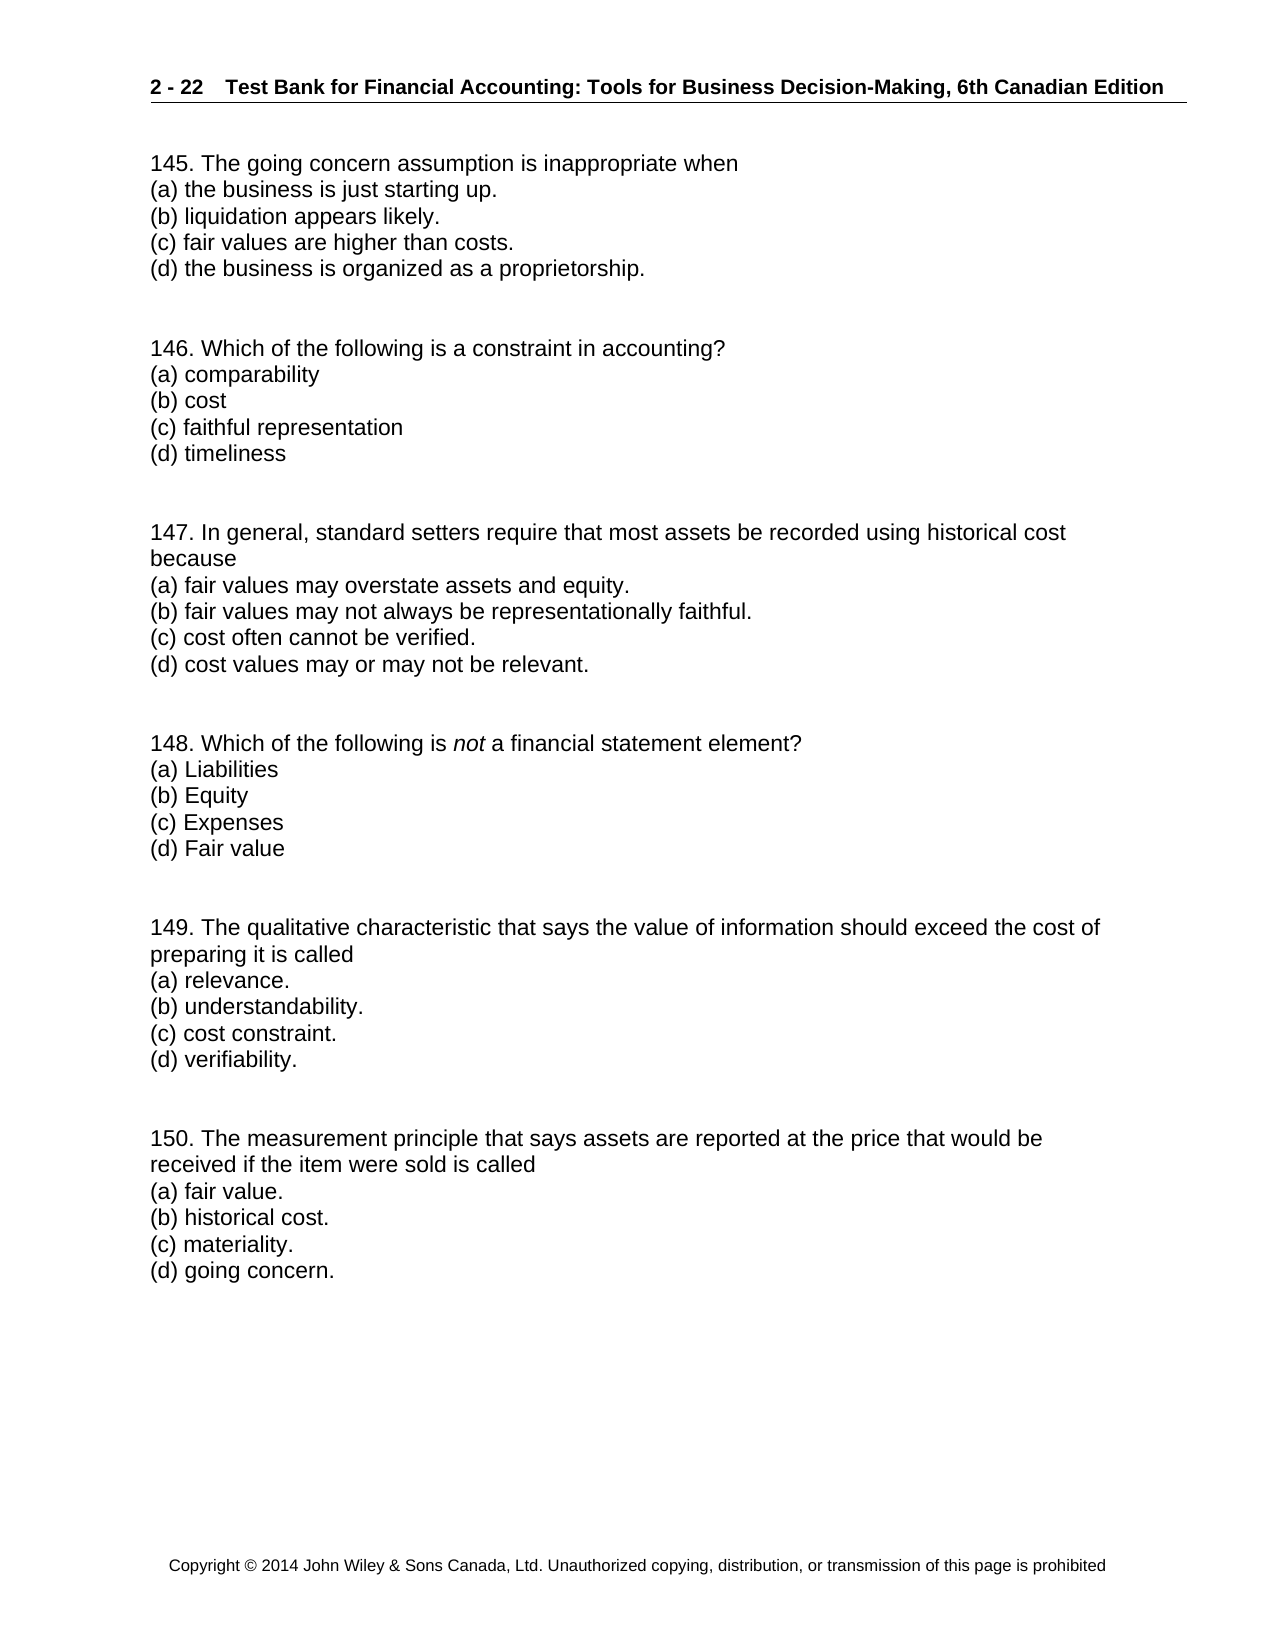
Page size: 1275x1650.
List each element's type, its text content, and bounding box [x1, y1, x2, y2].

text (b) understandability. [150, 993, 1125, 1020]
text (c) cost constraint. [150, 1020, 1125, 1046]
text (d) going concern. [150, 1257, 1125, 1283]
list (c) cost often cannot be verified. [150, 624, 1125, 651]
list 148. Which of the following is not a financial statement element? [150, 730, 1125, 756]
text (a) fair value. [150, 1178, 1125, 1204]
list (c) Expenses [150, 809, 1125, 835]
text 146. Which of the following is a constraint in accounting? [150, 334, 1125, 361]
list (c) faithful representation [150, 413, 1125, 440]
list 147. In general, standard setters require that most assets be recorded using historical cost because [150, 519, 1125, 572]
text (a) relevance. [150, 967, 1125, 993]
list (b) cost [150, 387, 1125, 413]
list (b) fair values may not always be representationally faithful. [150, 598, 1125, 624]
text (c) materiality. [150, 1231, 1125, 1257]
list (a) Liabilities [150, 756, 1125, 782]
text (b) historical cost. [150, 1204, 1125, 1231]
list 149. The qualitative characteristic that says the value of information should exceed the cost of preparing it is called [150, 914, 1125, 967]
text (a) the business is just starting up. [150, 176, 1125, 203]
list (d) cost values may or may not be relevant. [150, 651, 1125, 677]
text (d) verifiability. [150, 1046, 1125, 1072]
list (a) fair values may overstate assets and equity. [150, 572, 1125, 598]
text 145. The going concern assumption is inappropriate when [150, 150, 1125, 176]
text (c) fair values are higher than costs. [150, 229, 1125, 255]
text (b) liquidation appears likely. [150, 203, 1125, 229]
text (d) the business is organized as a proprietorship. [150, 255, 1125, 282]
list (d) Fair value [150, 835, 1125, 862]
list 150. The measurement principle that says assets are reported at the price that would be received if the item were sold is called [150, 1125, 1125, 1178]
list (b) Equity [150, 782, 1125, 809]
list (a) comparability [150, 361, 1125, 387]
list (d) timeliness [150, 440, 1125, 466]
